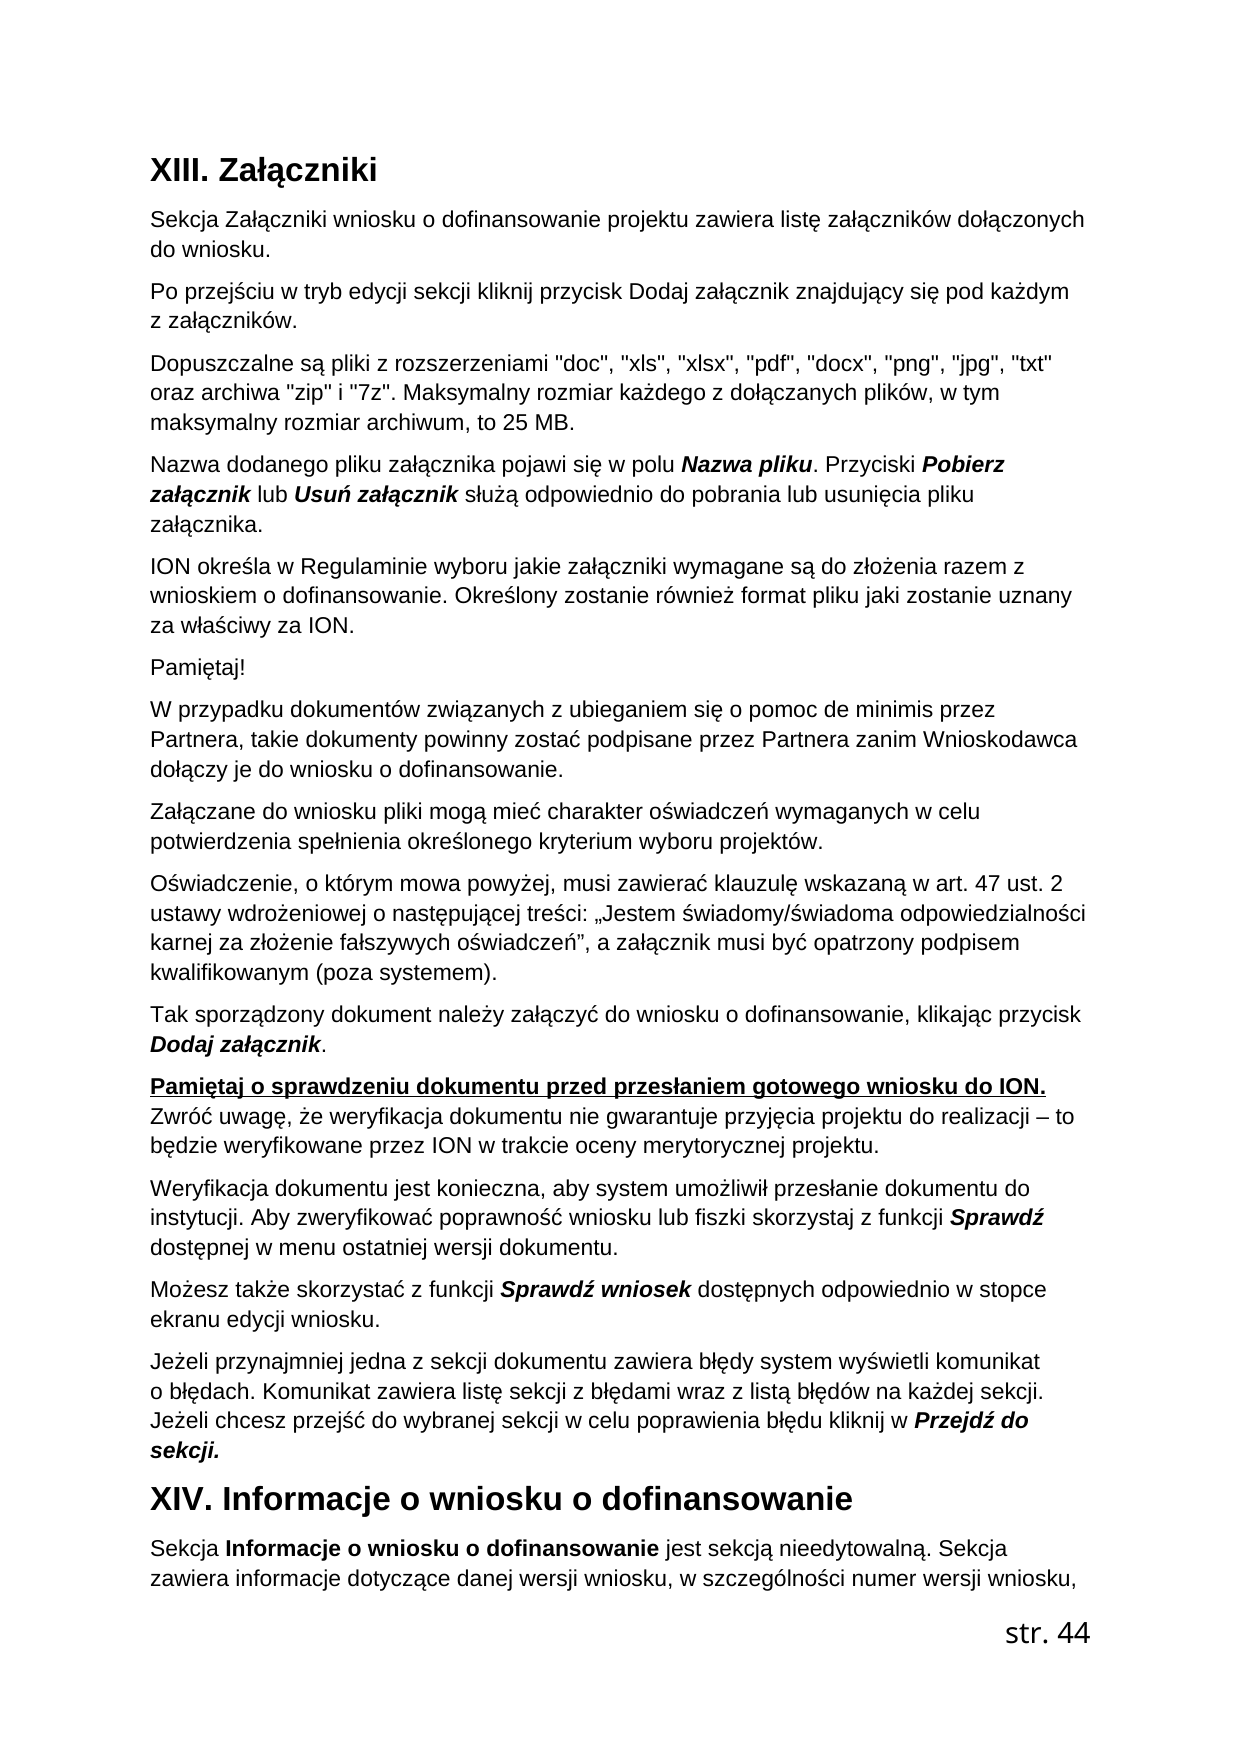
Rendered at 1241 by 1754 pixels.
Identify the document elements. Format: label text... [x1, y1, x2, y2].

text Tak sporządzony dokument należy załączyć do wniosku o dofinansowanie, klikając przycisk Dodaj załącznik. [150, 1001, 1090, 1057]
text Pamiętaj! [150, 654, 1090, 681]
text Po przejściu w tryb edycji sekcji kliknij przycisk Dodaj załącznik znajdujący się pod każdym z załączników. [150, 278, 1090, 334]
text W przypadku dokumentów związanych z ubieganiem się o pomoc de minimis przez Partnera, takie dokumenty powinny zostać podpisane przez Partnera zanim Wnioskodawca dołączy je do wniosku o dofinansowanie. [150, 696, 1090, 782]
subtitle XIII. Załączniki [150, 150, 1090, 188]
text Pamiętaj o sprawdzeniu dokumentu przed przesłaniem gotowego wniosku do ION. Zwróć uwagę, że weryfikacja dokumentu nie gwarantuje przyjęcia projektu do realizacji – to będzie weryfikowane przez ION w trakcie oceny merytorycznej projektu. [150, 1073, 1090, 1159]
subtitle XIV. Informacje o wniosku o dofinansowanie [150, 1479, 1090, 1518]
text Jeżeli przynajmniej jedna z sekcji dokumentu zawiera błędy system wyświetli komunikat o błędach. Komunikat zawiera listę sekcji z błędami wraz z listą błędów na każdej sekcji. Jeżeli chcesz przejść do wybranej sekcji w celu poprawienia błędu kliknij w Przejdź do sekcji. [150, 1348, 1090, 1463]
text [150, 1535, 1090, 1591]
text Oświadczenie, o którym mowa powyżej, musi zawierać klauzulę wskazaną w art. 47 ust. 2 ustawy wdrożeniowej o następującej treści: „Jestem świadomy/świadoma odpowiedzialności karnej za złożenie fałszywych oświadczeń”, a załącznik musi być opatrzony podpisem kwalifikowanym (poza systemem). [150, 870, 1090, 985]
text Nazwa dodanego pliku załącznika pojawi się w polu Nazwa pliku. Przyciski Pobierz załącznik lub Usuń załącznik służą odpowiednio do pobrania lub usunięcia pliku załącznika. [150, 451, 1090, 537]
text ION określa w Regulaminie wyboru jakie załączniki wymagane są do złożenia razem z wnioskiem o dofinansowanie. Określony zostanie również format pliku jaki zostanie uznany za właściwy za ION. [150, 553, 1090, 638]
text Możesz także skorzystać z funkcji Sprawdź wniosek dostępnych odpowiednio w stopce ekranu edycji wniosku. [150, 1276, 1090, 1332]
text Sekcja Załączniki wniosku o dofinansowanie projektu zawiera listę załączników dołączonych do wniosku. [150, 206, 1090, 262]
text Załączane do wniosku pliki mogą mieć charakter oświadczeń wymaganych w celu potwierdzenia spełnienia określonego kryterium wyboru projektów. [150, 798, 1090, 854]
text Weryfikacja dokumentu jest konieczna, aby system umożliwił przesłanie dokumentu do instytucji. Aby zweryfikować poprawność wniosku lub fiszki skorzystaj z funkcji Sprawdź dostępnej w menu ostatniej wersji dokumentu. [150, 1174, 1090, 1260]
text Dopuszczalne są pliki z rozszerzeniami "doc", "xls", "xlsx", "pdf", "docx", "png", "jpg", "txt" oraz archiwa "zip" i "7z". Maksymalny rozmiar każdego z dołączanych plików, w tym maksymalny rozmiar archiwum, to 25 MB. [150, 349, 1090, 435]
